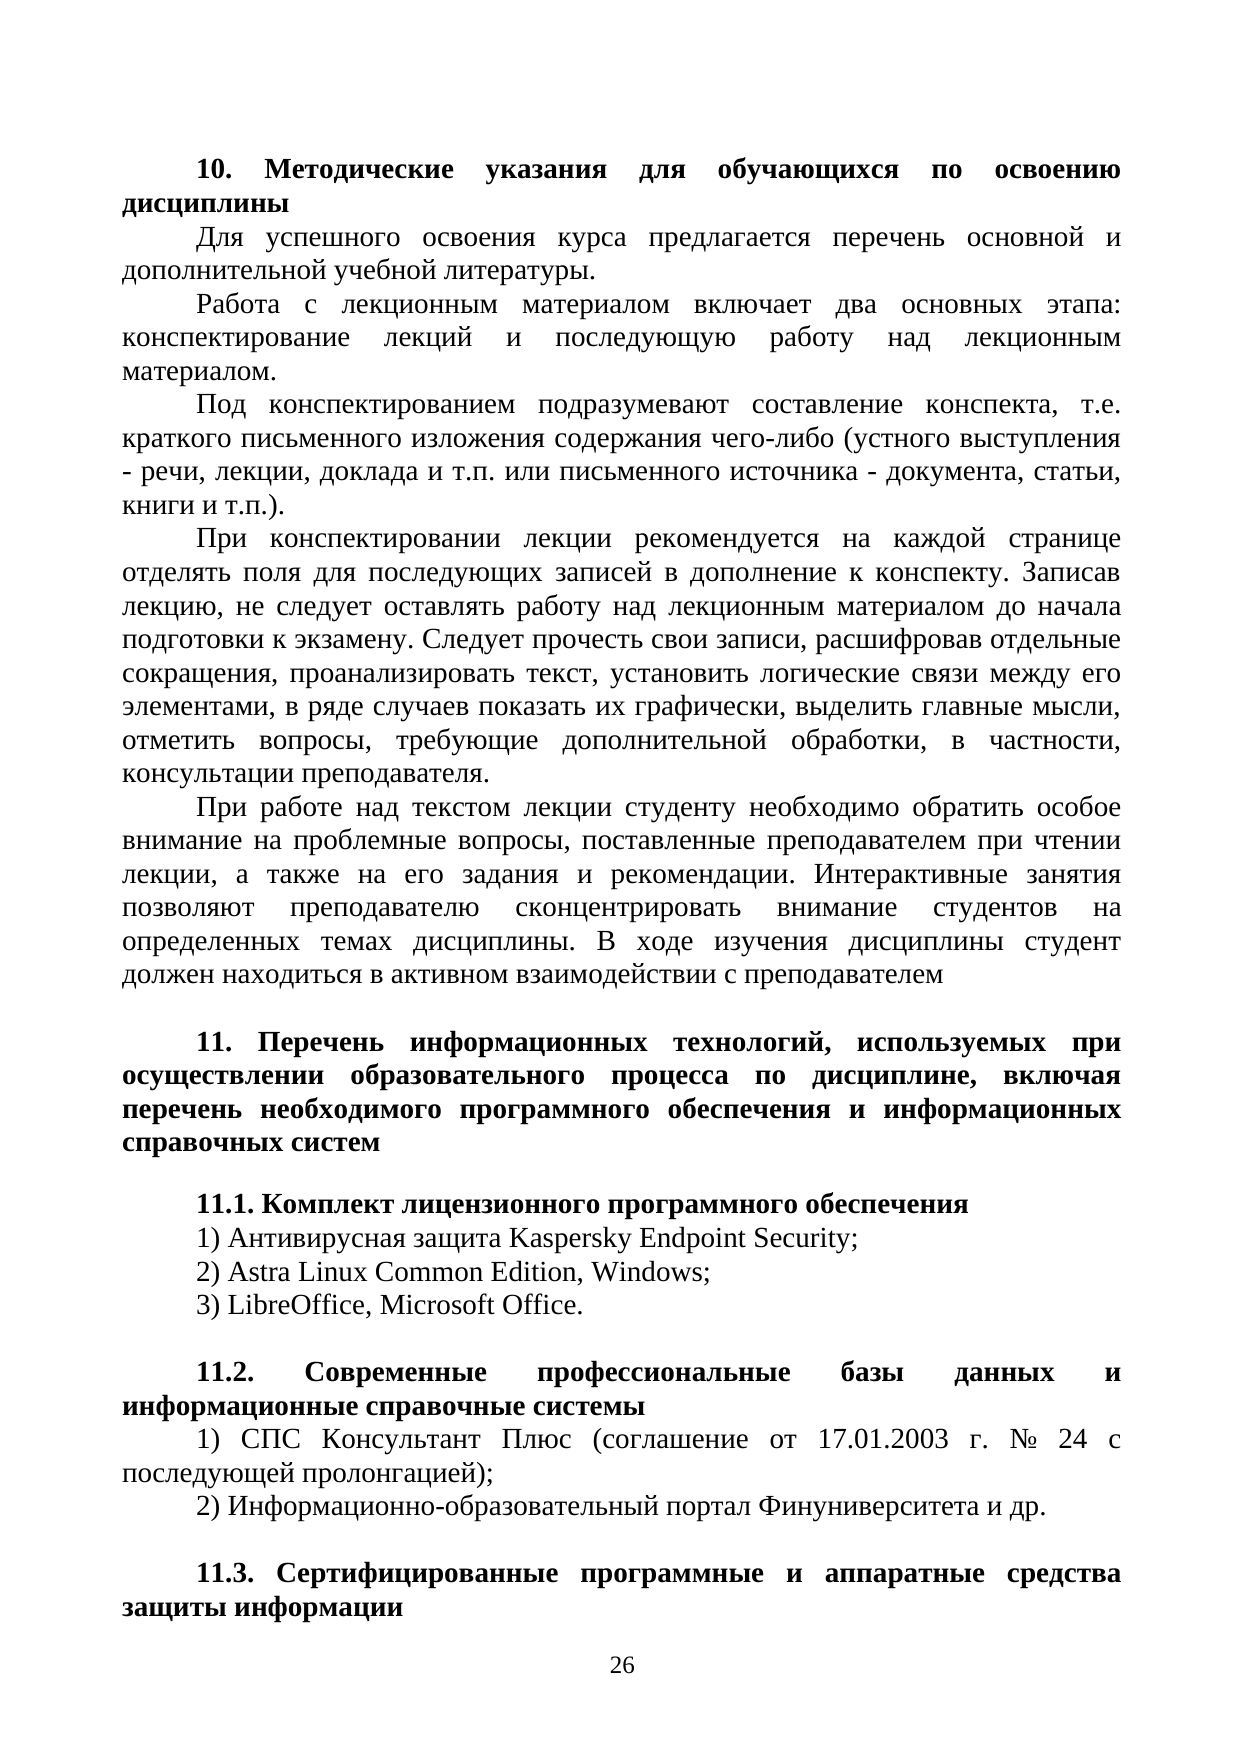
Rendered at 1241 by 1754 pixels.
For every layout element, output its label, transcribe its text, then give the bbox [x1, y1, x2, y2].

text При работе над текстом лекции студенту необходимо обратить особое внимание на проблемные вопросы, поставленные преподавателем при чтении лекции, а также на его задания и рекомендации. Интерактивные занятия позволяют преподавателю сконцентрировать внимание студентов на определенных темах дисциплины. В ходе изучения дисциплины студент должен находиться в активном взаимодействии с преподавателем [122, 789, 1122, 990]
text 11.1. Комплект лицензионного программного обеспечения [122, 1187, 1122, 1220]
text 10. Методические указания для обучающихся по освоению дисциплины [122, 152, 1122, 219]
text Работа с лекционным материалом включает два основных этапа: конспектирование лекций и последующую работу над лекционным материалом. [122, 286, 1122, 386]
text 2) Astra Linux Common Edition, Windows; [122, 1254, 1122, 1287]
text Для успешного освоения курса предлагается перечень основной и дополнительной учебной литературы. [122, 219, 1122, 286]
text Под конспектированием подразумевают составление конспекта, т.е. краткого письменного изложения содержания чего-либо (устного выступления - речи, лекции, доклада и т.п. или письменного источника - документа, статьи, книги и т.п.). [122, 386, 1122, 521]
text 2) Информационно-образовательный портал Финуниверситета и др. [122, 1488, 1122, 1522]
text 1) Антивирусная защита Kaspersky Endpoint Security; [122, 1220, 1122, 1254]
text 11.2. Современные профессиональные базы данных и информационные справочные системы [122, 1354, 1122, 1421]
text При конспектировании лекции рекомендуется на каждой странице отделять поля для последующих записей в дополнение к конспекту. Записав лекцию, не следует оставлять работу над лекционным материалом до начала подготовки к экзамену. Следует прочесть свои записи, расшифровав отдельные сокращения, проанализировать текст, установить логические связи между его элементами, в ряде случаев показать их графически, выделить главные мысли, отметить вопросы, требующие дополнительной обработки, в частности, консультации преподавателя. [122, 521, 1122, 789]
text 11.3. Сертифицированные программные и аппаратные средства защиты информации [122, 1556, 1122, 1623]
text 11. Перечень информационных технологий, используемых при осуществлении образовательного процесса по дисциплине, включая перечень необходимого программного обеспечения и информационных справочных систем [122, 1024, 1122, 1158]
text 3) LibreOffice, Microsoft Office. [122, 1287, 1122, 1321]
text 1) СПС Консультант Плюс (соглашение от 17.01.2003 г. № 24 с последующей пролонгацией); [122, 1421, 1122, 1488]
